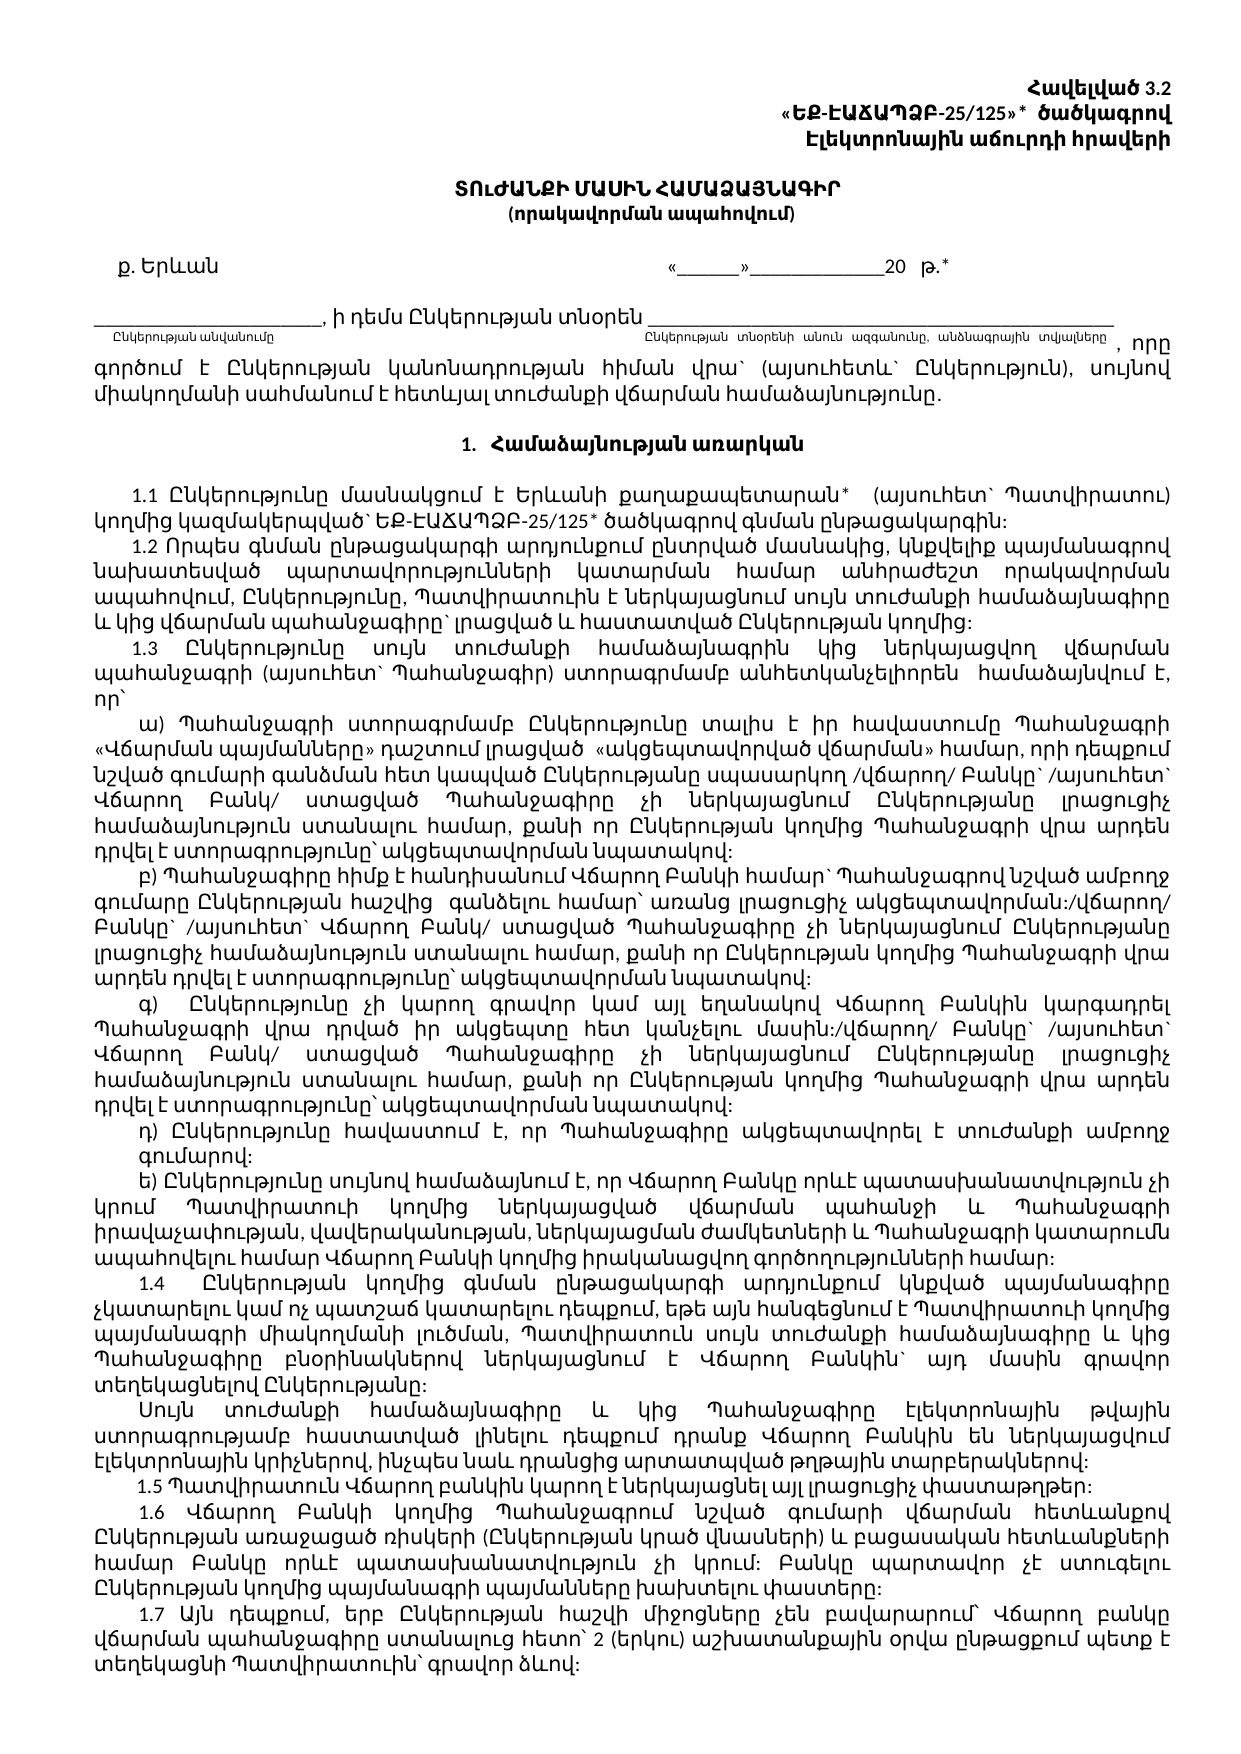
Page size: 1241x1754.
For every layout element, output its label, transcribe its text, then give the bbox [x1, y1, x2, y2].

text 1.3 Ընկերությունը սույն տուժանքի համաձայնագրին կից ներկայացվող վճարման պահանջագրի (այսուհետ` Պահանջագիր) ստորագրմամբ անհետկանչելիորեն համաձայնվում է, որ՝ [94, 635, 1171, 711]
text բ) Պահանջագիրը հիմք է հանդիսանում Վճարող Բանկի համար` Պահանջագրով նշված ամբողջ գումարը Ընկերության հաշվից գանձելու համար՝ առանց լրացուցիչ ակցեպտավորման:/վճարող/ Բանկը` /այսուհետ` Վճարող Բանկ/ ստացված Պահանջագիրը չի ներկայացնում Ընկերությանը լրացուցիչ համաձայնություն ստանալու համար, քանի որ Ընկերության կողմից Պահանջագրի վրա արդեն դրվել է ստորագրությունը՝ ակցեպտավորման նպատակով: [94, 864, 1171, 991]
text ա) Պահանջագրի ստորագրմամբ Ընկերությունը տալիս է իր հավաստումը Պահանջագրի «Վճարման պայմանները» դաշտում լրացված «ակցեպտավորված վճարման» համար, որի դեպքում նշված գումարի գանձման հետ կապված Ընկերությանը սպասարկող /վճարող/ Բանկը` /այսուհետ` Վճարող Բանկ/ ստացված Պահանջագիրը չի ներկայացնում Ընկերությանը լրացուցիչ համաձայնություն ստանալու համար, քանի որ Ընկերության կողմից Պահանջագրի վրա արդեն դրվել է ստորագրությունը՝ ակցեպտավորման նպատակով: [94, 711, 1171, 864]
text Հավելված 3.2 [94, 75, 1171, 100]
text Ընկերության անվանումը Ընկերության տնօրենի անուն ազգանունը, անձնագրային տվյալները , որը գործում է Ընկերության կանոնադրության հիման վրա` (այսուհետև` Ընկերություն), սույնով միակողմանի սահմանում է հետևյալ տուժանքի վճարման համաձայնությունը. [94, 330, 1171, 406]
text դ) Ընկերությունը հավաստում է, որ Պահանջագիրը ակցեպտավորել է տուժանքի ամբողջ գումարով: [138, 1118, 1171, 1169]
text 1.5 Պատվիրատուն Վճարող բանկին կարող է ներկայացնել այլ լրացուցիչ փաստաթղթեր: [94, 1474, 1171, 1499]
text գ) Ընկերությունը չի կարող գրավոր կամ այլ եղանակով Վճարող Բանկին կարգադրել Պահանջագրի վրա դրված իր ակցեպտը հետ կանչելու մասին:/վճարող/ Բանկը` /այսուհետ` Վճարող Բանկ/ ստացված Պահանջագիրը չի ներկայացնում Ընկերությանը լրացուցիչ համաձայնություն ստանալու համար, քանի որ Ընկերության կողմից Պահանջագրի վրա արդեն դրվել է ստորագրությունը՝ ակցեպտավորման նպատակով: [94, 991, 1171, 1118]
text Էլեկտրոնային աճուրդի հրավերի [94, 126, 1171, 151]
text ՏՈւԺԱՆՔԻ ՄԱՍԻՆ ՀԱՄԱՁԱՅՆԱԳԻՐ [94, 177, 1171, 202]
text 1.6 Վճարող Բանկի կողմից Պահանջագրում նշված գումարի վճարման հետևանքով Ընկերության առաջացած ռիսկերի (Ընկերության կրած վնասների) և բացասական հետևանքների համար Բանկը որևէ պատասխանատվություն չի կրում: Բանկը պարտավոր չէ ստուգելու Ընկերության կողմից պայմանագրի պայմանները խախտելու փաստերը: [94, 1499, 1171, 1601]
text 1.1 Ընկերությունը մասնակցում է Երևանի քաղաքապետարան* (այսուհետ` Պատվիրատու) կողմից կազմակերպված` ԵՔ-ԷԱՃԱՊՁԲ-25/125* ծածկագրով գնման ընթացակարգին: [94, 482, 1171, 533]
text ______________________, ի դեմս Ընկերության տնօրեն _____________________________________________ [94, 304, 1171, 330]
text «ԵՔ-ԷԱՃԱՊՁԲ-25/125»* ծածկագրով [94, 100, 1171, 126]
text 1.2 Որպես գնման ընթացակարգի արդյունքում ընտրված մասնակից, կնքվելիք պայմանագրով նախատեսված պարտավորությունների կատարման համար անհրաժեշտ որակավորման ապահովում, Ընկերությունը, Պատվիրատուին է ներկայացնում սույն տուժանքի համաձայնագիրը և կից վճարման պահանջագիրը` լրացված և հաստատված Ընկերության կողմից: [94, 533, 1171, 635]
text 1. Համաձայնության առարկան [94, 432, 1171, 457]
text ե) Ընկերությունը սույնով համաձայնում է, որ Վճարող Բանկը որևէ պատասխանատվություն չի կրում Պատվիրատուի կողմից ներկայացված վճարման պահանջի և Պահանջագրի իրավաչափության, վավերականության, ներկայացման ժամկետների և Պահանջագրի կատարումն ապահովելու համար Վճարող Բանկի կողմից իրականացվող գործողությունների համար: [94, 1169, 1171, 1270]
text (որակավորման ապահովում) [94, 202, 1171, 225]
text 1.7 Այն դեպքում, երբ Ընկերության հաշվի միջոցները չեն բավարարում՝ Վճարող բանկը վճարման պահանջագիրը ստանալուց հետո՝ 2 (երկու) աշխատանքային օրվա ընթացքում պետք է տեղեկացնի Պատվիրատուին՝ գրավոր ձևով: [94, 1601, 1171, 1677]
text Սույն տուժանքի համաձայնագիրը և կից Պահանջագիրը էլեկտրոնային թվային ստորագրությամբ հաստատված լինելու դեպքում դրանք Վճարող Բանկին են ներկայացվում էլեկտրոնային կրիչներով, ինչպես նաև դրանցից արտատպված թղթային տարբերակներով: [94, 1397, 1171, 1474]
text ք. Երևան «______»_____________20 թ.* [94, 254, 1171, 279]
text 1.4 Ընկերության կողմից գնման ընթացակարգի արդյունքում կնքված պայմանագիրը չկատարելու կամ ոչ պատշաճ կատարելու դեպքում, եթե այն հանգեցնում է Պատվիրատուի կողմից պայմանագրի միակողմանի լուծման, Պատվիրատուն սույն տուժանքի համաձայնագիրը և կից Պահանջագիրը բնօրինակներով ներկայացնում է Վճարող Բանկին` այդ մասին գրավոր տեղեկացնելով Ընկերությանը: [94, 1270, 1171, 1397]
